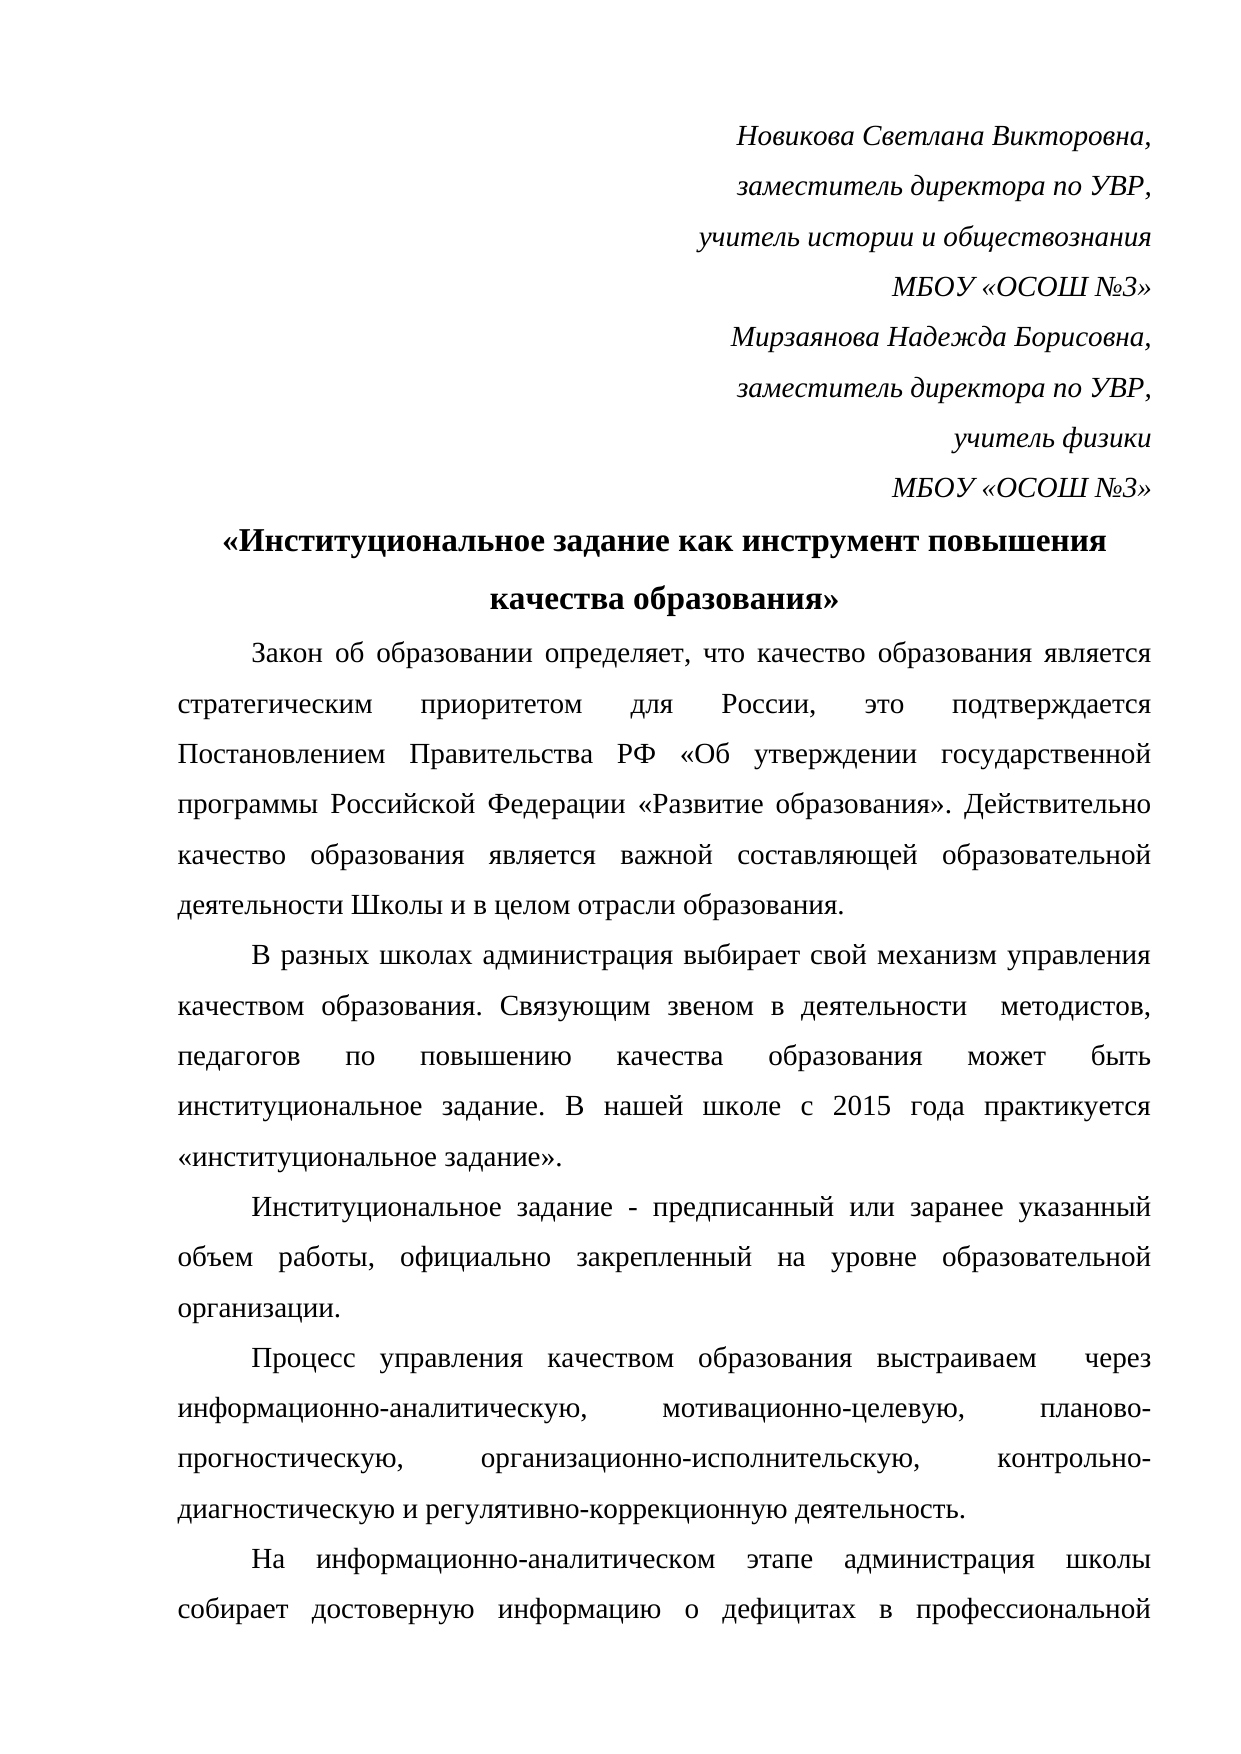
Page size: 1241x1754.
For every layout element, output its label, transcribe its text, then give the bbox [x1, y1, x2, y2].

text Процесс управления качеством образования выстраиваем через информационно-аналитическую, мотивационно-целевую, планово-прогностическую, организационно-исполнительскую, контрольно-диагностическую и регулятивно-коррекционную деятельность. [177, 1340, 1152, 1524]
text учитель истории и обществознания [177, 219, 1152, 252]
text заместитель директора по УВР, [177, 370, 1152, 403]
text «Институциональное задание как инструмент повышения качества образования» [177, 521, 1152, 616]
text Институциональное задание - предписанный или заранее указанный объем работы, официально закрепленный на уровне образовательной организации. [177, 1189, 1152, 1323]
text МБОУ «ОСОШ №3» [177, 269, 1152, 303]
text Закон об образовании определяет, что качество образования является стратегическим приоритетом для России, это подтверждается Постановлением Правительства РФ «Об утверждении государственной программы Российской Федерации «Развитие образования». Действительно качество образования является важной составляющей образовательной деятельности Школы и в целом отрасли образования. [177, 636, 1152, 921]
text МБОУ «ОСОШ №3» [177, 470, 1152, 504]
text В разных школах администрация выбирает свой механизм управления качеством образования. Связующим звеном в деятельности методистов, педагогов по повышению качества образования может быть институциональное задание. В нашей школе с 2015 года практикуется «институциональное задание». [177, 937, 1152, 1172]
text Новикова Светлана Викторовна, [177, 118, 1152, 152]
text заместитель директора по УВР, [177, 168, 1152, 202]
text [177, 1541, 1152, 1625]
text учитель физики [177, 420, 1152, 453]
text Мирзаянова Надежда Борисовна, [177, 319, 1152, 353]
